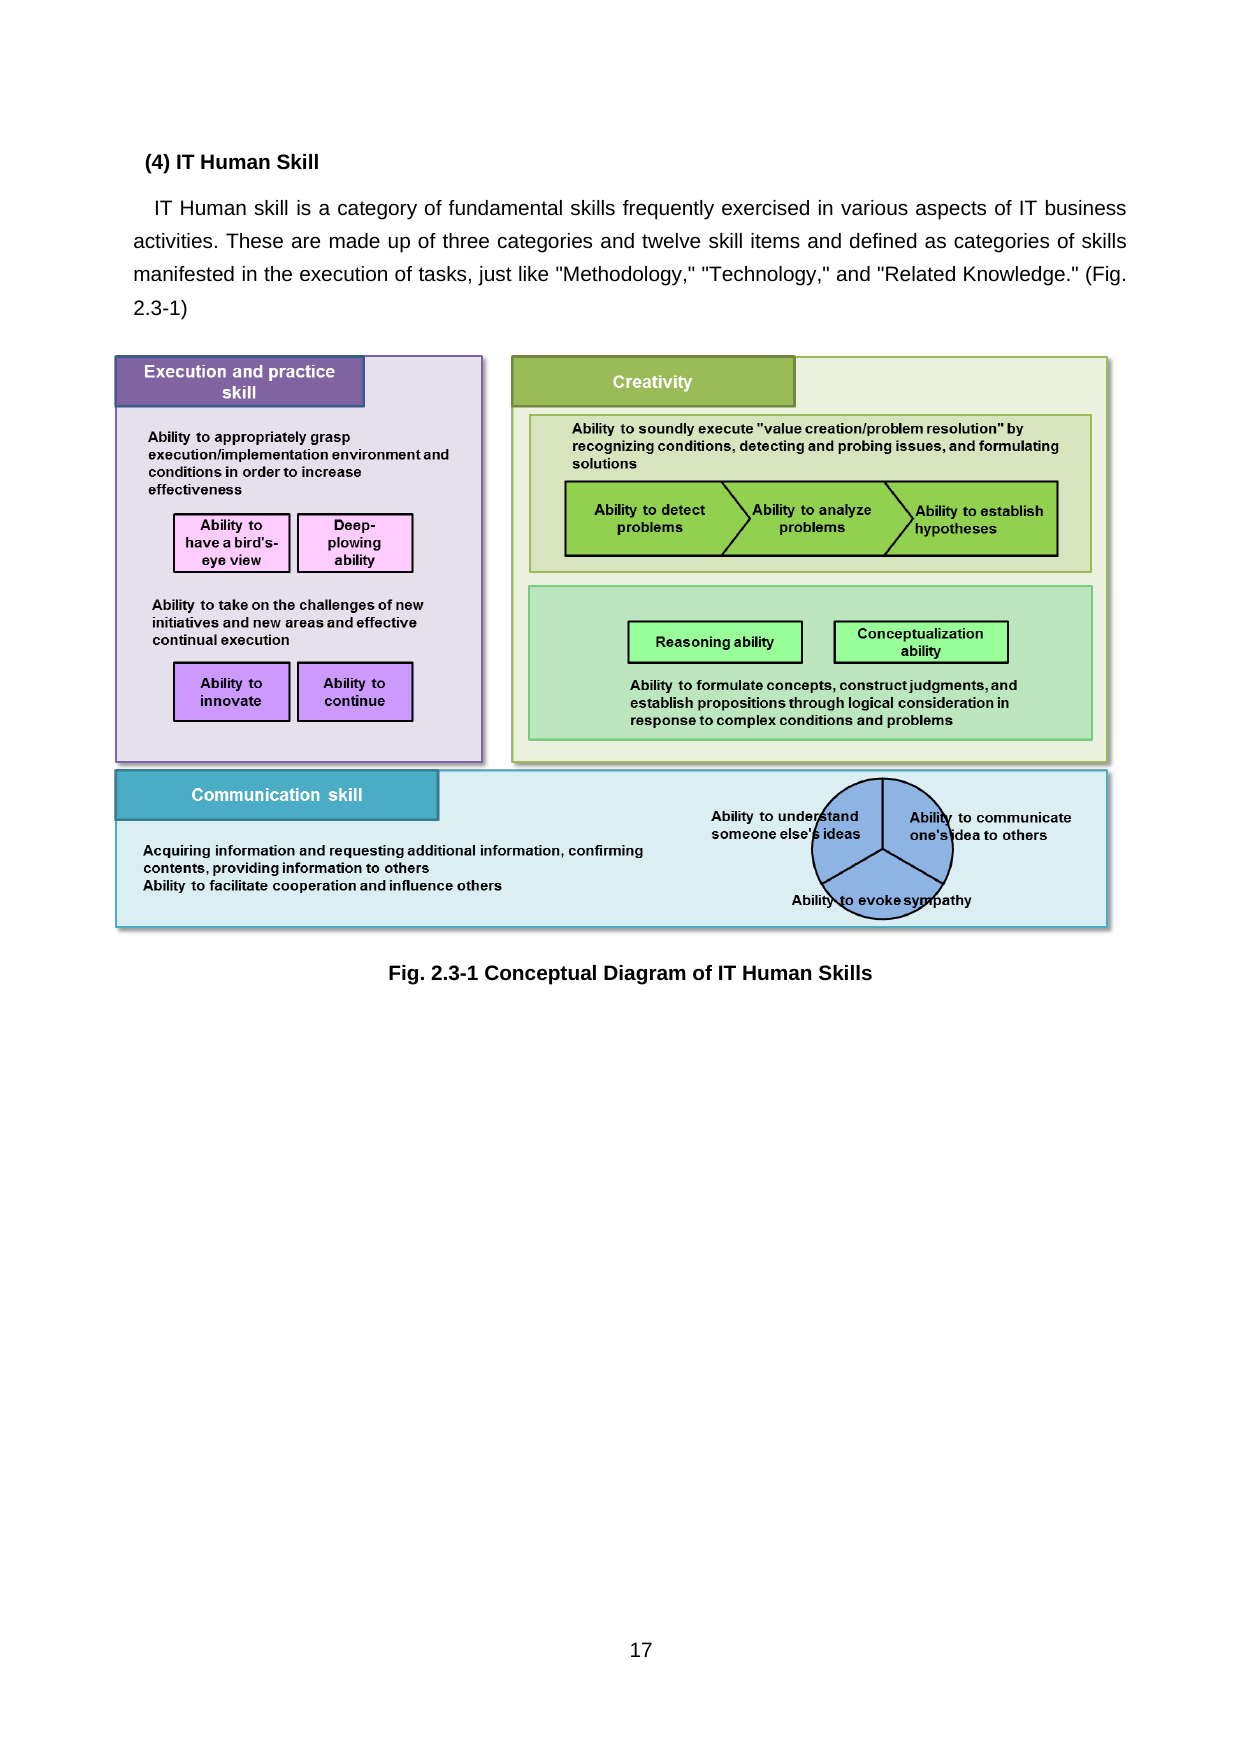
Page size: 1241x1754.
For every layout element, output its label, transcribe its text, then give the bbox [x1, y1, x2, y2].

text (4) IT Human Skill [123, 150, 1128, 174]
text IT Human skill is a category of fundamental skills frequently exercised in various aspects of IT business activities. These are made up of three categories and twelve skill items and defined as categories of skills manifested in the execution of tasks, just like "Methodology," "Technology," and "Related Knowledge." (Fig. 2.3-1) [133, 186, 1128, 319]
text Fig. 2.3-1 Conceptual Diagram of IT Human Skills [133, 961, 1128, 985]
picture [112, 352, 1117, 937]
